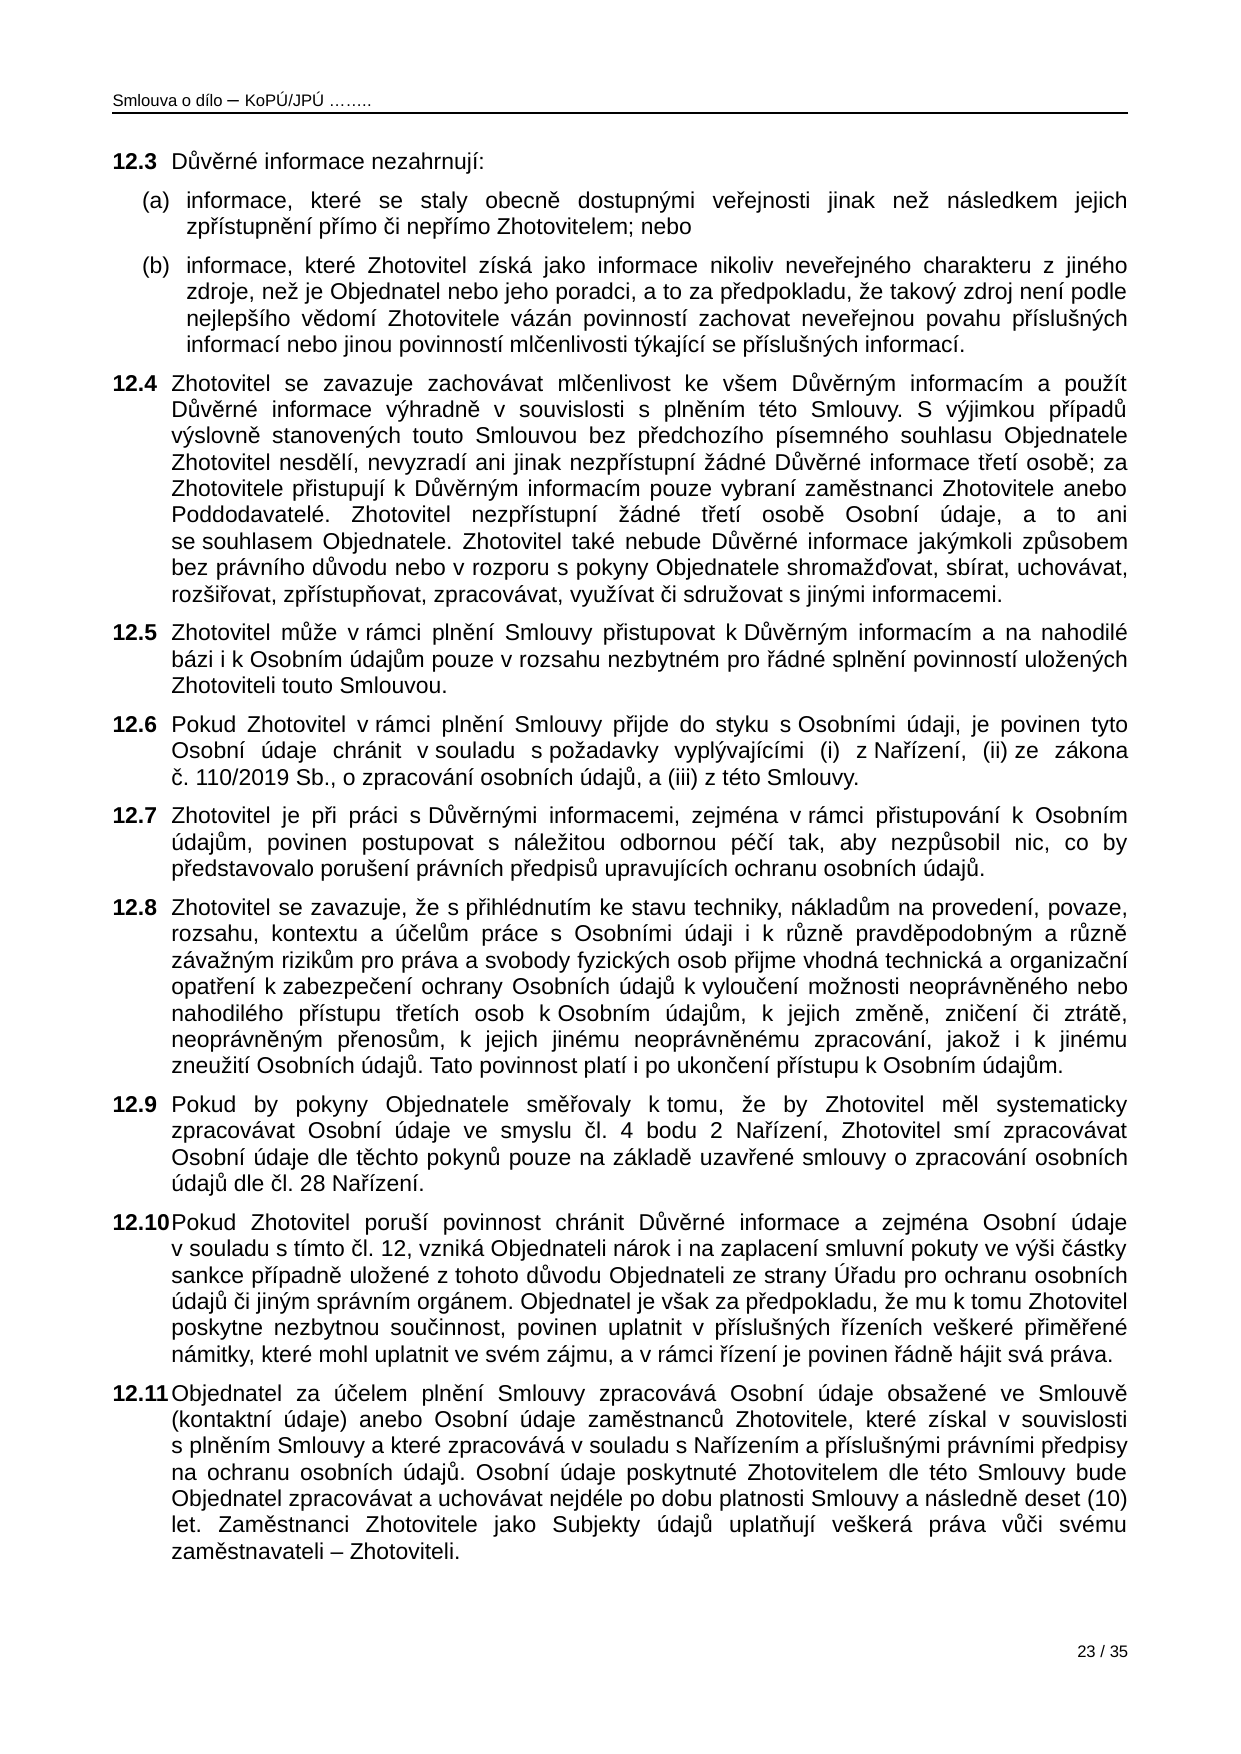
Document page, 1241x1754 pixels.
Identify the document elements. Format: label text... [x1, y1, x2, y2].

text Pokud Zhotovitel poruší povinnost chránit Důvěrné informace a zejména Osobní údaje v souladu s tímto čl. 12, vzniká Objednateli nárok i na zaplacení smluvní pokuty ve výši částky sankce případně uložené z tohoto důvodu Objednateli ze strany Úřadu pro ochranu osobních údajů či jiným správním orgánem. Objednatel je však za předpokladu, že mu k tomu Zhotovitel poskytne nezbytnou součinnost, povinen uplatnit v příslušných řízeních veškeré přiměřené námitky, které mohl uplatnit ve svém zájmu, a v rámci řízení je povinen řádně hájit svá práva. [112, 1209, 1128, 1367]
text Zhotovitel je při práci s Důvěrnými informacemi, zejména v rámci přistupování k Osobním údajům, povinen postupovat s náležitou odbornou péčí tak, aby nezpůsobil nic, co by představovalo porušení právních předpisů upravujících ochranu osobních údajů. [112, 802, 1128, 882]
text Objednatel za účelem plnění Smlouvy zpracovává Osobní údaje obsažené ve Smlouvě (kontaktní údaje) anebo Osobní údaje zaměstnanců Zhotovitele, které získal v souvislosti s plněním Smlouvy a které zpracovává v souladu s Nařízením a příslušnými právními předpisy na ochranu osobních údajů. Osobní údaje poskytnuté Zhotovitelem dle této Smlouvy bude Objednatel zpracovávat a uchovávat nejdéle po dobu platnosti Smlouvy a následně deset (10) let. Zaměstnanci Zhotovitele jako Subjekty údajů uplatňují veškerá práva vůči svému zaměstnavateli – Zhotoviteli. [112, 1379, 1128, 1564]
list informace, které Zhotovitel získá jako informace nikoliv neveřejného charakteru z jiného zdroje, než je Objednatel nebo jeho poradci, a to za předpokladu, že takový zdroj není podle nejlepšího vědomí Zhotovitele vázán povinností zachovat neveřejnou povahu příslušných informací nebo jinou povinností mlčenlivosti týkající se příslušných informací. [142, 252, 1128, 357]
text Důvěrné informace nezahrnují: [112, 148, 1128, 174]
text Pokud by pokyny Objednatele směřovaly k tomu, že by Zhotovitel měl systematicky zpracovávat Osobní údaje ve smyslu čl. 4 bodu 2 Nařízení, Zhotovitel smí zpracovávat Osobní údaje dle těchto pokynů pouze na základě uzavřené smlouvy o zpracování osobních údajů dle čl. 28 Nařízení. [112, 1091, 1128, 1196]
text Zhotovitel může v rámci plnění Smlouvy přistupovat k Důvěrným informacím a na nahodilé bázi i k Osobním údajům pouze v rozsahu nezbytném pro řádné splnění povinností uložených Zhotoviteli touto Smlouvou. [112, 619, 1128, 698]
text Pokud Zhotovitel v rámci plnění Smlouvy přijde do styku s Osobními údaji, je povinen tyto Osobní údaje chránit v souladu s požadavky vyplývajícími (i) z Nařízení, (ii) ze zákona č. 110/2019 Sb., o zpracování osobních údajů, a (iii) z této Smlouvy. [112, 711, 1128, 790]
list informace, které se staly obecně dostupnými veřejnosti jinak než následkem jejich zpřístupnění přímo či nepřímo Zhotovitelem; nebo [142, 187, 1128, 239]
text Zhotovitel se zavazuje, že s přihlédnutím ke stavu techniky, nákladům na provedení, povaze, rozsahu, kontextu a účelům práce s Osobními údaji i k různě pravděpodobným a různě závažným rizikům pro práva a svobody fyzických osob přijme vhodná technická a organizační opatření k zabezpečení ochrany Osobních údajů k vyloučení možnosti neoprávněného nebo nahodilého přístupu třetích osob k Osobním údajům, k jejich změně, zničení či ztrátě, neoprávněným přenosům, k jejich jinému neoprávněnému zpracování, jakož i k jinému zneužití Osobních údajů. Tato povinnost platí i po ukončení přístupu k Osobním údajům. [112, 894, 1128, 1078]
text Zhotovitel se zavazuje zachovávat mlčenlivost ke všem Důvěrným informacím a použít Důvěrné informace výhradně v souvislosti s plněním této Smlouvy. S výjimkou případů výslovně stanovených touto Smlouvou bez předchozího písemného souhlasu Objednatele Zhotovitel nesdělí, nevyzradí ani jinak nezpřístupní žádné Důvěrné informace třetí osobě; za Zhotovitele přistupují k Důvěrným informacím pouze vybraní zaměstnanci Zhotovitele anebo Poddodavatelé. Zhotovitel nezpřístupní žádné třetí osobě Osobní údaje, a to ani se souhlasem Objednatele. Zhotovitel také nebude Důvěrné informace jakýmkoli způsobem bez právního důvodu nebo v rozporu s pokyny Objednatele shromažďovat, sbírat, uchovávat, rozšiřovat, zpřístupňovat, zpracovávat, využívat či sdružovat s jinými informacemi. [112, 370, 1128, 607]
